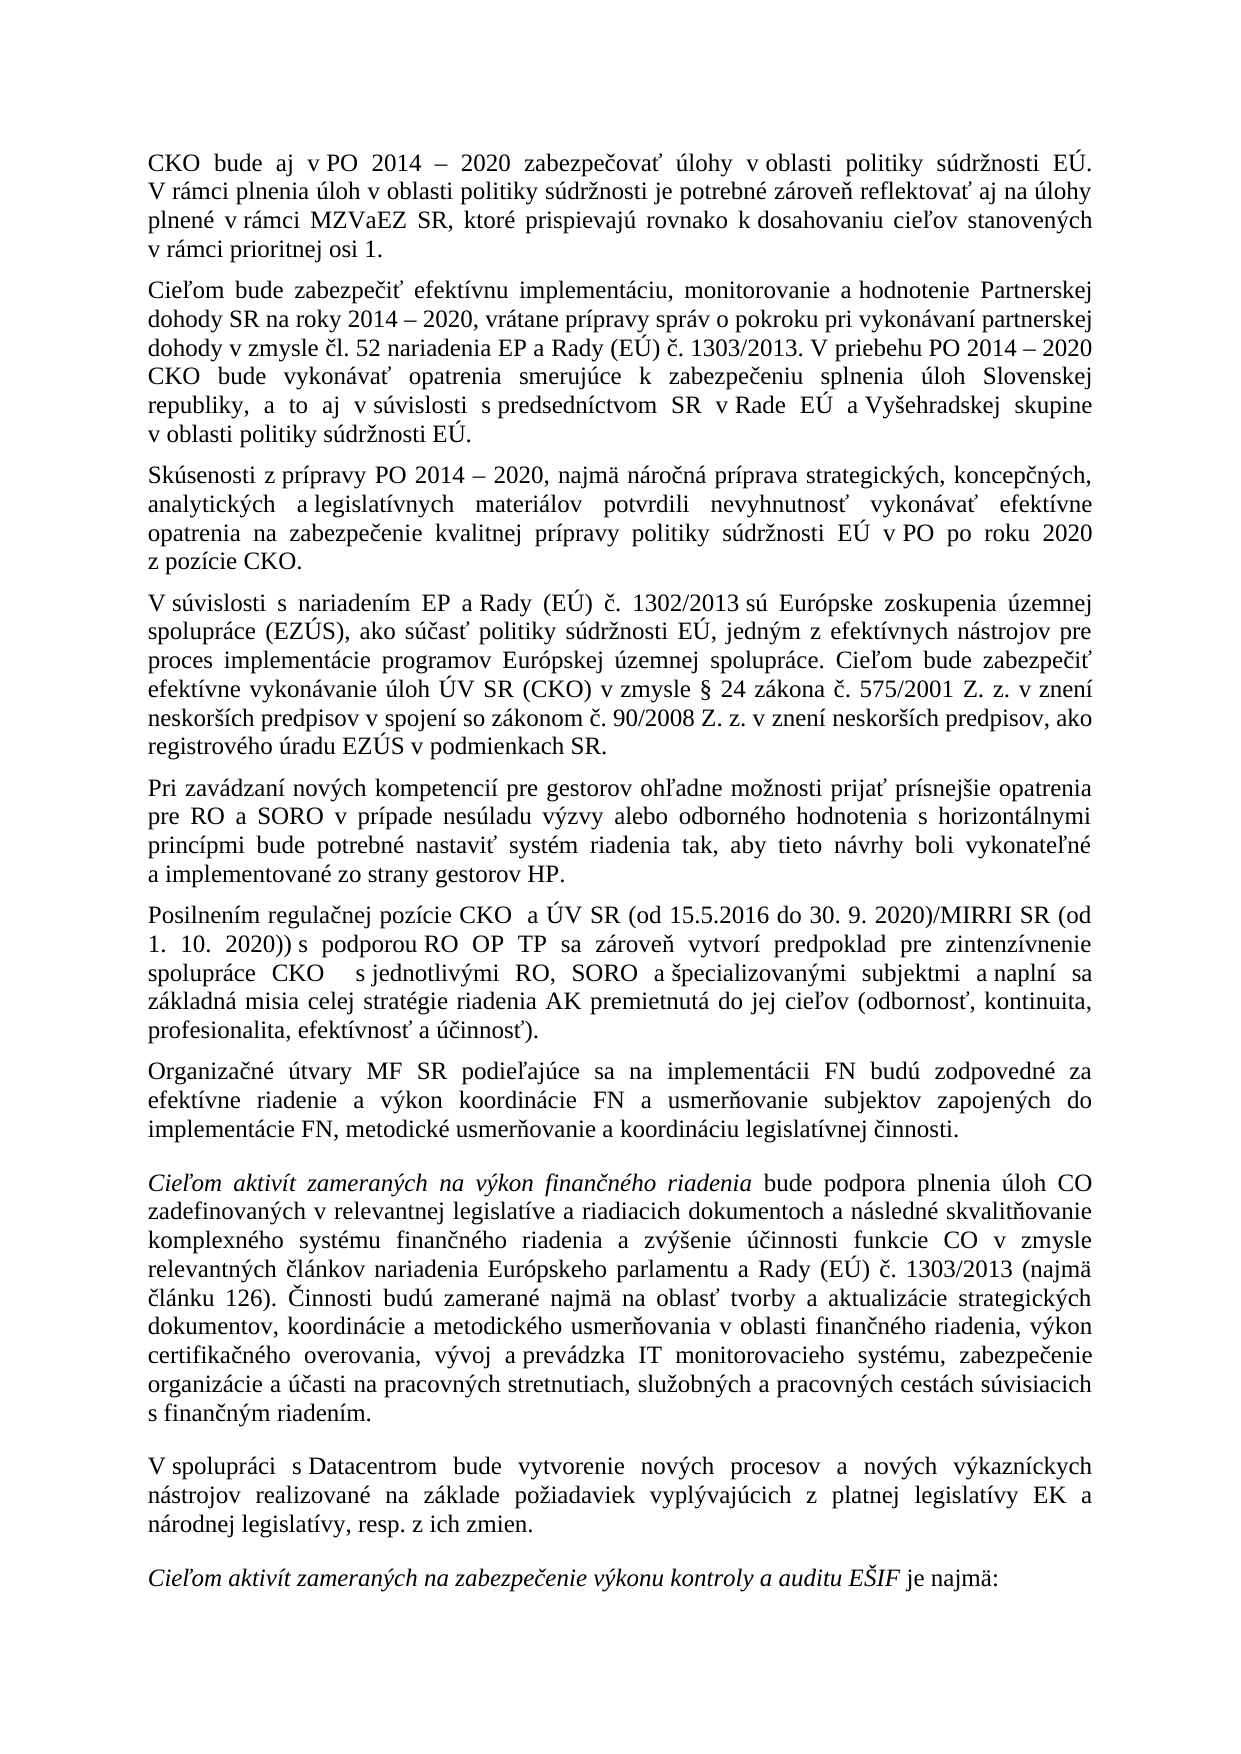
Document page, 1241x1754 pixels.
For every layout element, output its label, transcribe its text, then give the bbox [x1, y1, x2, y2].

text Skúsenosti z prípravy PO 2014 – 2020, najmä náročná príprava strategických, koncepčných, analytických a legislatívnych materiálov potvrdili nevyhnutnosť vykonávať efektívne opatrenia na zabezpečenie kvalitnej prípravy politiky súdržnosti EÚ v PO po roku 2020 z pozície CKO. [148, 460, 1093, 575]
text V súvislosti s nariadením EP a Rady (EÚ) č. 1302/2013 sú Európske zoskupenia územnej spolupráce (EZÚS), ako súčasť politiky súdržnosti EÚ, jedným z efektívnych nástrojov pre proces implementácie programov Európskej územnej spolupráce. Cieľom bude zabezpečiť efektívne vykonávanie úloh ÚV SR (CKO) v zmysle § 24 zákona č. 575/2001 Z. z. v znení neskorších predpisov v spojení so zákonom č. 90/2008 Z. z. v znení neskorších predpisov, ako registrového úradu EZÚS v podmienkach SR. [148, 588, 1093, 760]
text Cieľom bude zabezpečiť efektívnu implementáciu, monitorovanie a hodnotenie Partnerskej dohody SR na roky 2014 – 2020, vrátane prípravy správ o pokroku pri vykonávaní partnerskej dohody v zmysle čl. 52 nariadenia EP a Rady (EÚ) č. 1303/2013. V priebehu PO 2014 – 2020 CKO bude vykonávať opatrenia smerujúce k zabezpečeniu splnenia úloh Slovenskej republiky, a to aj v súvislosti s predsedníctvom SR v Rade EÚ a Vyšehradskej skupine v oblasti politiky súdržnosti EÚ. [148, 275, 1093, 448]
text Cieľom aktivít zameraných na výkon finančného riadenia bude podpora plnenia úloh CO zadefinovaných v relevantnej legislatíve a riadiacich dokumentoch a následné skvalitňovanie komplexného systému finančného riadenia a zvýšenie účinnosti funkcie CO v zmysle relevantných článkov nariadenia Európskeho parlamentu a Rady (EÚ) č. 1303/2013 (najmä článku 126). Činnosti budú zamerané najmä na oblasť tvorby a aktualizácie strategických dokumentov, koordinácie a metodického usmerňovania v oblasti finančného riadenia, výkon certifikačného overovania, vývoj a prevádzka IT monitorovacieho systému, zabezpečenie organizácie a účasti na pracovných stretnutiach, služobných a pracovných cestách súvisiacich s finančným riadením. [148, 1168, 1093, 1426]
text Cieľom aktivít zameraných na zabezpečenie výkonu kontroly a auditu EŠIF je najmä: [148, 1563, 1093, 1591]
text CKO bude aj v PO 2014 – 2020 zabezpečovať úlohy v oblasti politiky súdržnosti EÚ. V rámci plnenia úloh v oblasti politiky súdržnosti je potrebné zároveň reflektovať aj na úlohy plnené v rámci MZVaEZ SR, ktoré prispievajú rovnako k dosahovaniu cieľov stanovených v rámci prioritnej osi 1. [148, 148, 1093, 263]
text Pri zavádzaní nových kompetencií pre gestorov ohľadne možnosti prijať prísnejšie opatrenia pre RO a SORO v prípade nesúladu výzvy alebo odborného hodnotenia s horizontálnymi princípmi bude potrebné nastaviť systém riadenia tak, aby tieto návrhy boli vykonateľné a implementované zo strany gestorov HP. [148, 773, 1093, 888]
text Posilnením regulačnej pozície CKO a ÚV SR (od 15.5.2016 do 30. 9. 2020)/MIRRI SR (od 1. 10. 2020)) s podporou RO OP TP sa zároveň vytvorí predpoklad pre zintenzívnenie spolupráce CKO s jednotlivými RO, SORO a špecializovanými subjektmi a naplní sa základná misia celej stratégie riadenia AK premietnutá do jej cieľov (odbornosť, kontinuita, profesionalita, efektívnosť a účinnosť). [148, 900, 1093, 1044]
text Organizačné útvary MF SR podieľajúce sa na implementácii FN budú zodpovedné za efektívne riadenie a výkon koordinácie FN a usmerňovanie subjektov zapojených do implementácie FN, metodické usmerňovanie a koordináciu legislatívnej činnosti. [148, 1056, 1093, 1143]
text V spolupráci s Datacentrom bude vytvorenie nových procesov a nových výkazníckych nástrojov realizované na základe požiadaviek vyplývajúcich z platnej legislatívy EK a národnej legislatívy, resp. z ich zmien. [148, 1451, 1093, 1538]
